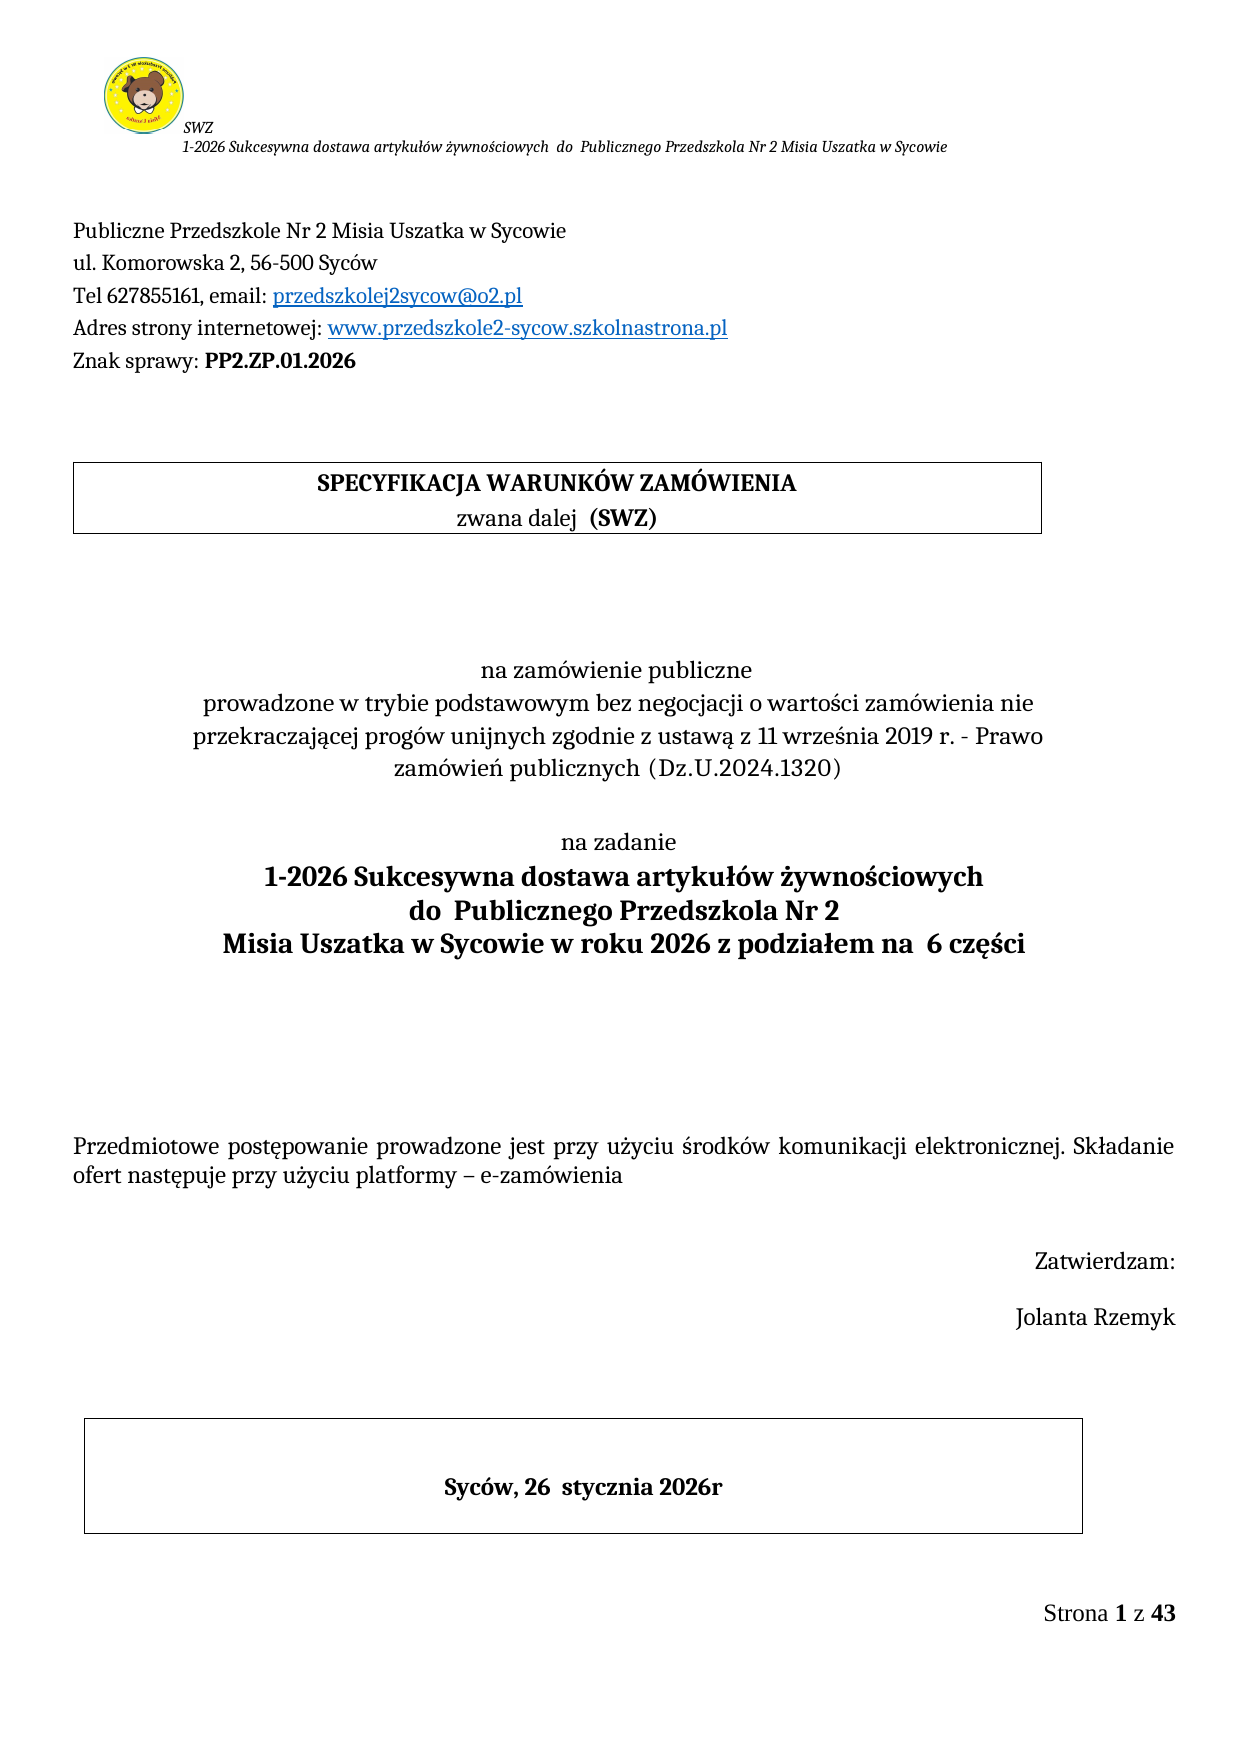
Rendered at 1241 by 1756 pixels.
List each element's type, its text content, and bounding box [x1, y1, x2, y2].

table_header Syców, 26 stycznia 2026r [85, 1419, 1082, 1533]
text prowadzone w trybie podstawowym bez negocjacji o wartości zamówienia nie przekraczającej progów unijnych zgodnie z ustawą z 11 września 2019 r. - Prawo zamówień publicznych (Dz.U.2024.1320) [186, 689, 1049, 783]
text ul. Komorowska 2, 56-500 Syców [73, 250, 1176, 276]
text do Publicznego Przedszkola Nr 2 [73, 894, 1176, 927]
text na zadanie [186, 828, 1049, 856]
text Adres strony internetowej: www.przedszkole2-sycow.szkolnastrona.pl [73, 315, 1176, 342]
text 1-2026 Sukcesywna dostawa artykułów żywnościowych [73, 860, 1176, 894]
text Zatwierdzam: [73, 1218, 1176, 1275]
text Misia Uszatka w Sycowie w roku 2026 z podziałem na 6 części [73, 927, 1176, 961]
picture [104, 57, 184, 134]
text Znak sprawy: PP2.ZP.01.2026 [73, 348, 1176, 374]
text Przedmiotowe postępowanie prowadzone jest przy użyciu środków komunikacji elektronicznej. Składanie ofert następuje przy użyciu platformy – e-zamówienia [73, 1132, 1176, 1190]
table_header SPECYFIKACJA WARUNKÓW ZAMÓWIENIA zwana dalej (SWZ) [74, 463, 1041, 533]
text Publiczne Przedszkole Nr 2 Misia Uszatka w Sycowie [73, 217, 1176, 244]
text Tel 627855161, email: przedszkolej2sycow@o2.pl [73, 283, 1176, 309]
text Jolanta Rzemyk [73, 1275, 1176, 1332]
text na zamówienie publiczne [156, 656, 1077, 685]
